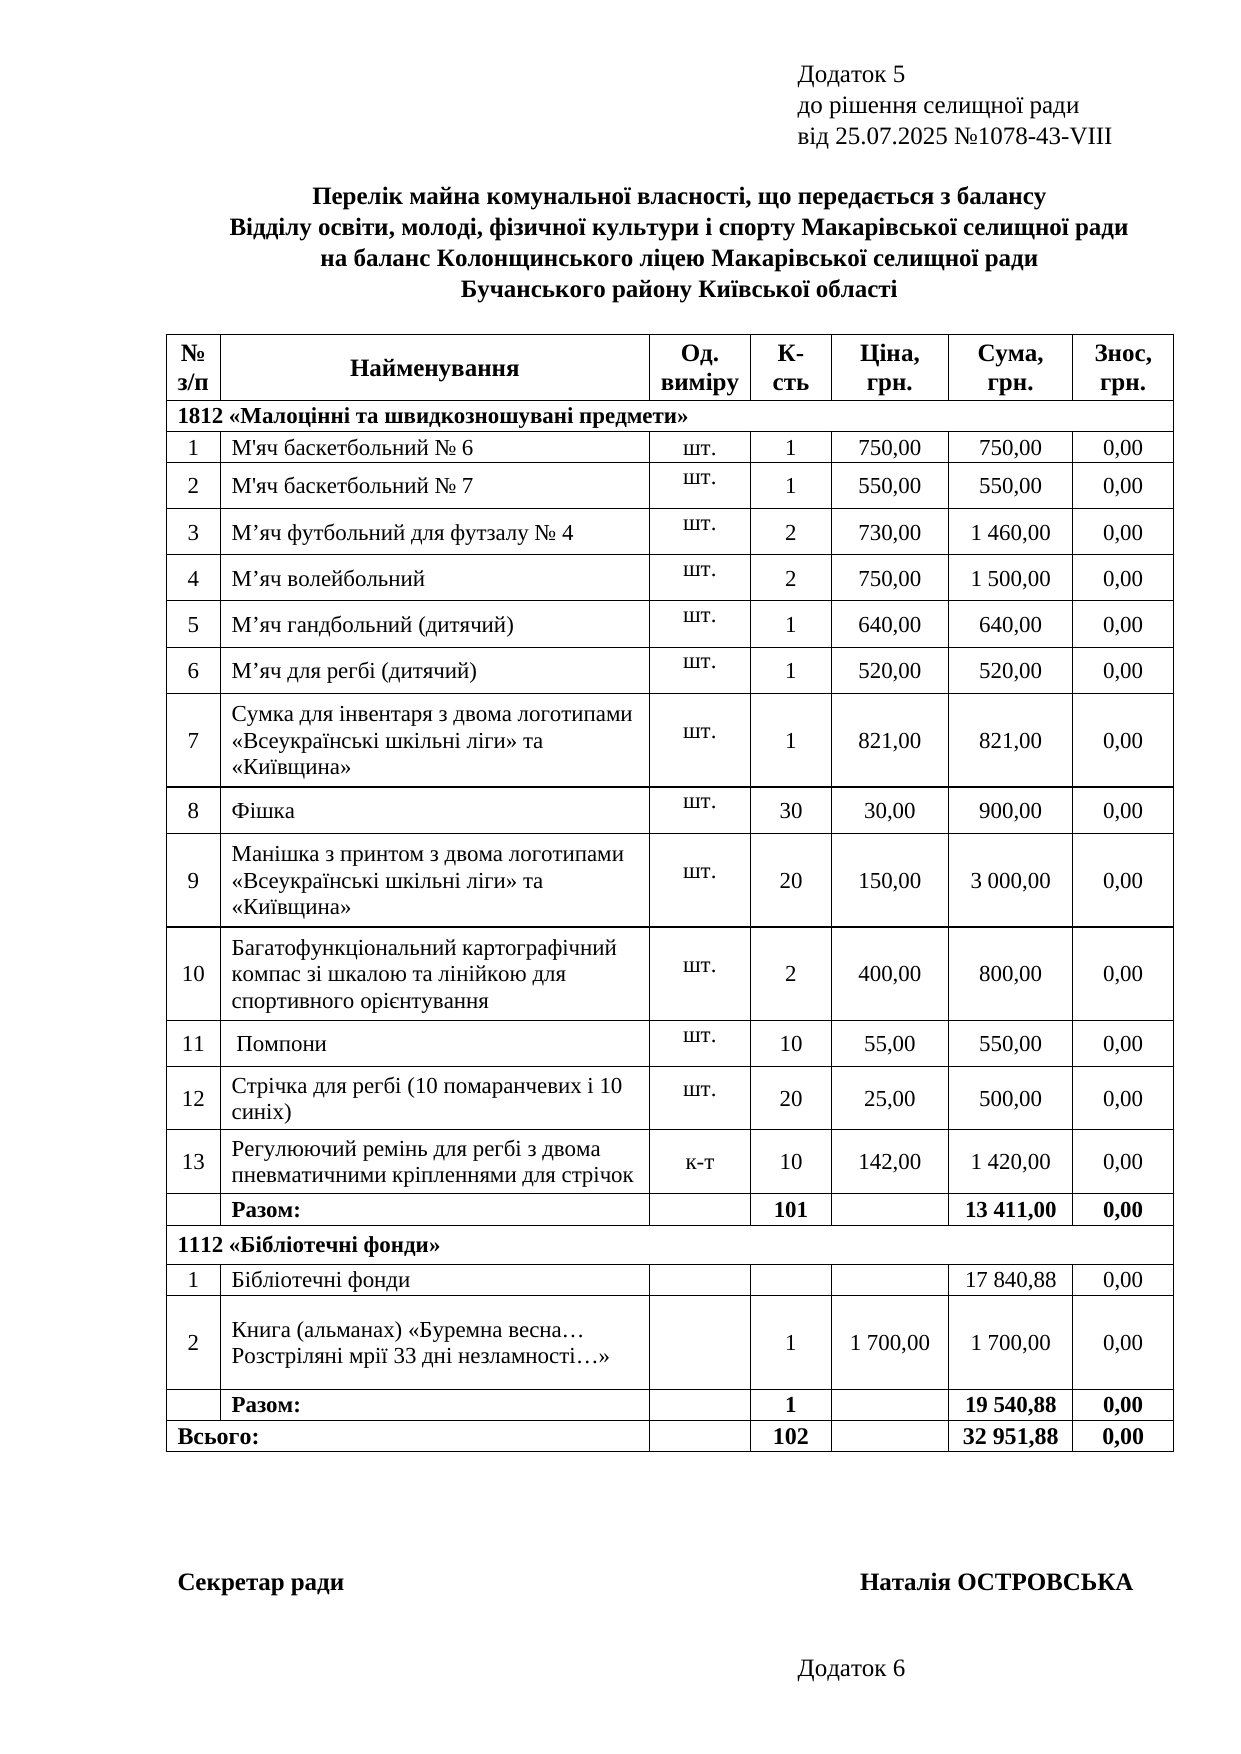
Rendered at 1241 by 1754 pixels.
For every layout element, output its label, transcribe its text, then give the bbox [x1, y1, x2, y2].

table_cell 0,00 [1073, 1067, 1173, 1129]
table_cell 10 [751, 1130, 831, 1193]
table_header Ціна, грн. [832, 335, 948, 399]
table_cell 2 [751, 928, 831, 1020]
table_cell М’яч футбольний для футзалу № 4 [221, 509, 649, 554]
table_cell 2 [167, 1296, 220, 1389]
table_cell М’яч волейбольний [221, 555, 649, 600]
table_cell 900,00 [949, 788, 1072, 833]
table_cell 1 [751, 1390, 831, 1420]
table_cell Разом: [221, 1390, 649, 1420]
table_cell М'яч баскетбольний № 7 [221, 463, 649, 508]
table_cell 520,00 [949, 648, 1072, 693]
table_cell [832, 1194, 948, 1224]
text Додаток 6 [797, 1653, 1181, 1682]
table_cell 821,00 [949, 694, 1072, 786]
table_cell 550,00 [832, 463, 948, 508]
table_cell 13 [167, 1130, 220, 1193]
table_cell 102 [751, 1421, 831, 1451]
table_cell 0,00 [1073, 1421, 1173, 1451]
table_cell шт. [650, 555, 750, 600]
text Бучанського району Київської області [177, 274, 1181, 303]
table_cell 821,00 [832, 694, 948, 786]
table_cell 1 [167, 432, 220, 462]
table_cell 730,00 [832, 509, 948, 554]
table_cell 19 540,88 [949, 1390, 1072, 1420]
table_cell 1 [751, 1296, 831, 1389]
table_cell Фішка [221, 788, 649, 833]
table_cell 8 [167, 788, 220, 833]
table_cell [832, 1390, 948, 1420]
table_cell 1 700,00 [832, 1296, 948, 1389]
table_header Найменування [221, 335, 649, 399]
table_cell [650, 1265, 750, 1295]
table_cell 55,00 [832, 1021, 948, 1066]
table_cell 0,00 [1073, 1194, 1173, 1224]
table_cell [650, 1194, 750, 1224]
table_cell 0,00 [1073, 601, 1173, 647]
table_header Сума, грн. [949, 335, 1072, 399]
table_cell [751, 1265, 831, 1295]
table_cell шт. [650, 1067, 750, 1129]
table_cell 32 951,88 [949, 1421, 1072, 1451]
table_cell 0,00 [1073, 1390, 1173, 1420]
table_cell шт. [650, 1021, 750, 1066]
table_cell Регулюючий ремінь для регбі з двома пневматичними кріпленнями для стрічок [221, 1130, 649, 1193]
table_cell 1 460,00 [949, 509, 1072, 554]
table_cell 3 000,00 [949, 834, 1072, 926]
table_cell 1812 «Малоцінні та швидкозношувані предмети» [167, 401, 1173, 431]
table_cell Помпони [221, 1021, 649, 1066]
table_cell 20 [751, 1067, 831, 1129]
table_cell 0,00 [1073, 1265, 1173, 1295]
table_header № з/п [167, 335, 220, 399]
table_cell М'яч баскетбольний № 6 [221, 432, 649, 462]
text від 25.07.2025 №1078-43-VIII [177, 121, 1181, 150]
table_cell 0,00 [1073, 1296, 1173, 1389]
table_cell 0,00 [1073, 555, 1173, 600]
table_cell 150,00 [832, 834, 948, 926]
table_cell 30 [751, 788, 831, 833]
table_cell 11 [167, 1021, 220, 1066]
table_cell 750,00 [832, 432, 948, 462]
table_cell Багатофункціональний картографічний компас зі шкалою та лінійкою для спортивного орієнтування [221, 928, 649, 1020]
table_cell шт. [650, 509, 750, 554]
table_cell 0,00 [1073, 432, 1173, 462]
table_cell 1112 «Бібліотечні фонди» [167, 1226, 1173, 1264]
table_cell [167, 1390, 220, 1420]
table_cell шт. [650, 788, 750, 833]
text Додаток 5 [797, 59, 1181, 88]
table_cell 30,00 [832, 788, 948, 833]
table_cell 5 [167, 601, 220, 647]
table_cell шт. [650, 834, 750, 926]
table_cell 1 [751, 694, 831, 786]
text Секретар ради Наталія ОСТРОВСЬКА [177, 1567, 1181, 1596]
table_cell 2 [751, 509, 831, 554]
table_cell 0,00 [1073, 463, 1173, 508]
table_cell шт. [650, 463, 750, 508]
table_cell 10 [751, 1021, 831, 1066]
table_cell 9 [167, 834, 220, 926]
table_header Од. виміру [650, 335, 750, 399]
table_cell [832, 1421, 948, 1451]
table_cell 400,00 [832, 928, 948, 1020]
table_cell 142,00 [832, 1130, 948, 1193]
table_cell 2 [751, 555, 831, 600]
table_cell Книга (альманах) «Буремна весна…Розстріляні мрії 33 дні незламності…» [221, 1296, 649, 1389]
table_cell 1 [167, 1265, 220, 1295]
table_cell 2 [167, 463, 220, 508]
table_cell 4 [167, 555, 220, 600]
table_cell 0,00 [1073, 1021, 1173, 1066]
table_cell 1 [751, 601, 831, 647]
table_cell 0,00 [1073, 928, 1173, 1020]
table_cell Разом: [221, 1194, 649, 1224]
table_cell Стрічка для регбі (10 помаранчевих і 10 синіх) [221, 1067, 649, 1129]
table_cell 6 [167, 648, 220, 693]
text до рішення селищної ради [797, 90, 1181, 119]
table_cell 101 [751, 1194, 831, 1224]
table_header Знос, грн. [1073, 335, 1173, 399]
table_cell [832, 1265, 948, 1295]
table_cell 7 [167, 694, 220, 786]
table_cell 0,00 [1073, 694, 1173, 786]
table_cell 1 [751, 463, 831, 508]
table_cell 640,00 [949, 601, 1072, 647]
table_cell [650, 1421, 750, 1451]
table_cell Бібліотечні фонди [221, 1265, 649, 1295]
table_cell к-т [650, 1130, 750, 1193]
table_cell 25,00 [832, 1067, 948, 1129]
table_cell 1 420,00 [949, 1130, 1072, 1193]
table_cell 10 [167, 928, 220, 1020]
table_cell шт. [650, 648, 750, 693]
table_cell 750,00 [949, 432, 1072, 462]
text Відділу освіти, молоді, фізичної культури і спорту Макарівської селищної ради [177, 212, 1181, 241]
table_cell шт. [650, 432, 750, 462]
table_cell 750,00 [832, 555, 948, 600]
table_cell шт. [650, 928, 750, 1020]
table_cell [167, 1194, 220, 1224]
table_cell Сумка для інвентаря з двома логотипами «Всеукраїнські шкільні ліги» та «Київщина» [221, 694, 649, 786]
table_cell 550,00 [949, 1021, 1072, 1066]
table_cell 550,00 [949, 463, 1072, 508]
table_cell 800,00 [949, 928, 1072, 1020]
table_cell М’яч для регбі (дитячий) [221, 648, 649, 693]
text на баланc Колонщинського ліцею Макарівської селищної ради [177, 243, 1181, 272]
table_cell 520,00 [832, 648, 948, 693]
table_cell 1 [751, 432, 831, 462]
table_cell 13 411,00 [949, 1194, 1072, 1224]
table_cell 17 840,88 [949, 1265, 1072, 1295]
table_cell шт. [650, 601, 750, 647]
table_cell 20 [751, 834, 831, 926]
table_cell Всього: [167, 1421, 649, 1451]
text Перелік майна комунальної власності, що передається з балансу [177, 181, 1181, 210]
table_cell 1 500,00 [949, 555, 1072, 600]
table_cell 1 700,00 [949, 1296, 1072, 1389]
table_cell 1 [751, 648, 831, 693]
table_header К-сть [751, 335, 831, 399]
table_cell [650, 1296, 750, 1389]
table_cell 640,00 [832, 601, 948, 647]
table_cell [650, 1390, 750, 1420]
table_cell 3 [167, 509, 220, 554]
table_cell М’яч гандбольний (дитячий) [221, 601, 649, 647]
table_cell 0,00 [1073, 648, 1173, 693]
table_cell 12 [167, 1067, 220, 1129]
table_cell 0,00 [1073, 1130, 1173, 1193]
table_cell Манішка з принтом з двома логотипами «Всеукраїнські шкільні ліги» та «Київщина» [221, 834, 649, 926]
table_cell 0,00 [1073, 788, 1173, 833]
table_cell 0,00 [1073, 509, 1173, 554]
table_cell 0,00 [1073, 834, 1173, 926]
table_cell 500,00 [949, 1067, 1072, 1129]
table_cell шт. [650, 694, 750, 786]
